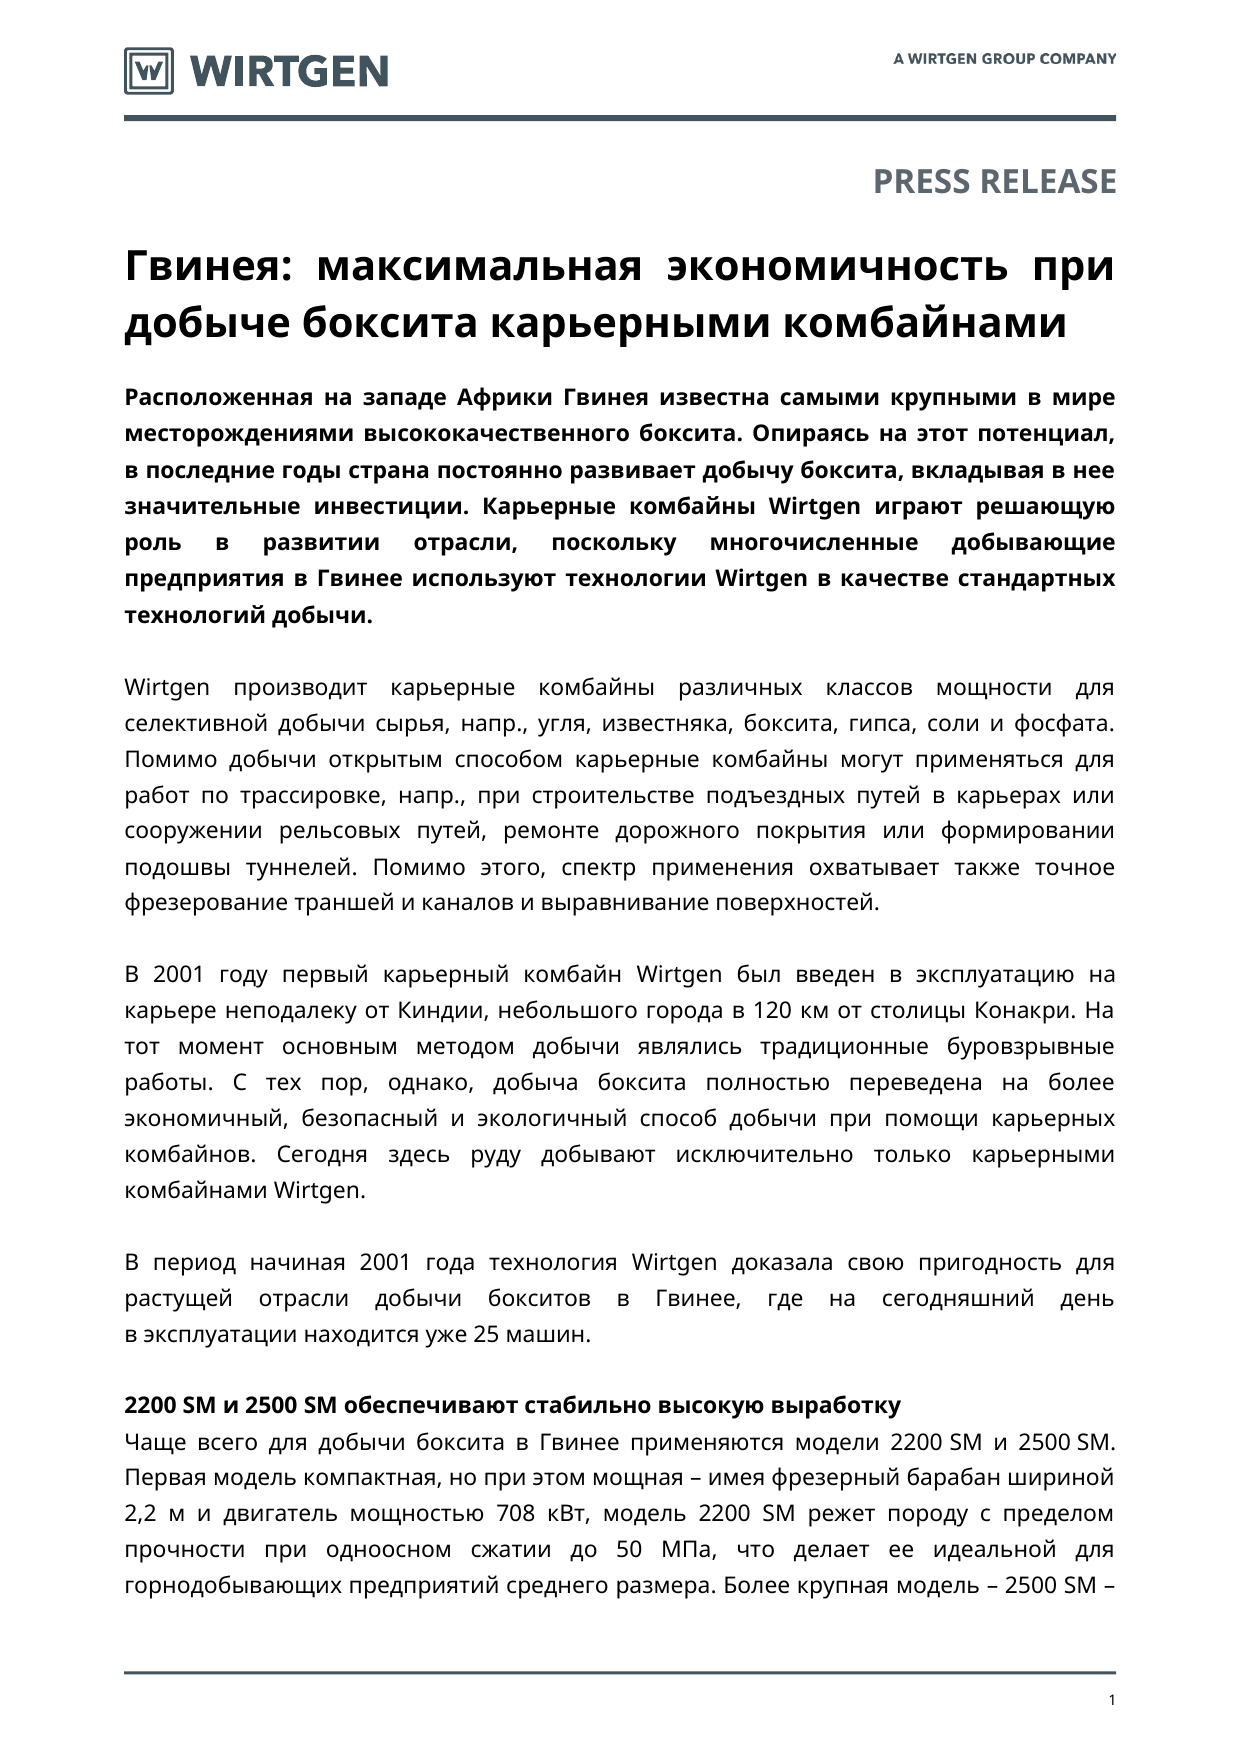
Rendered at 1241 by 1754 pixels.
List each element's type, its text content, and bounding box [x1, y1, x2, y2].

text Расположенная на западе Африки Гвинея известна самыми крупными в мире месторождениями высококачественного боксита. Опираясь на этот потенциал, в последние годы страна постоянно развивает добычу боксита, вкладывая в нее значительные инвестиции. Карьерные комбайны Wirtgen играют решающую роль в развитии отрасли, поскольку многочисленные добывающие предприятия в Гвинее используют технологии Wirtgen в качестве стандартных технологий добычи. [124, 381, 1116, 630]
picture [893, 53, 1117, 64]
text В 2001 году первый карьерный комбайн Wirtgen был введен в эксплуатацию на карьере неподалеку от Киндии, небольшого города в 120 км от столицы Конакри. На тот момент основным методом добычи являлись традиционные буровзрывные работы. С тех пор, однако, добыча боксита полностью переведена на более экономичный, безопасный и экологичный способ добычи при помощи карьерных комбайнов. Сегодня здесь руду добывают исключительно только карьерными комбайнами Wirtgen. [124, 958, 1116, 1205]
text Гвинея: максимальная экономичность при добыче боксита карьерными комбайнами [124, 236, 1116, 350]
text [124, 1425, 1116, 1600]
text В период начиная 2001 года технология Wirtgen доказала свою пригодность для растущей отрасли добычи бокситов в Гвинее, где на сегодняшний день в эксплуатации находится уже 25 машин. [124, 1246, 1116, 1349]
text Wirtgen производит карьерные комбайны различных классов мощности для селективной добычи сырья, напр., угля, известняка, боксита, гипса, соли и фосфата. Помимо добычи открытым способом карьерные комбайны могут применяться для работ по трассировке, напр., при строительстве подъездных путей в карьерах или сооружении рельсовых путей, ремонте дорожного покрытия или формировании подошвы туннелей. Помимо этого, спектр применения охватывает также точное фрезерование траншей и каналов и выравнивание поверхностей. [124, 671, 1116, 918]
text 2200 SM и 2500 SM обеспечивают стабильно высокую выработку [124, 1389, 1116, 1421]
